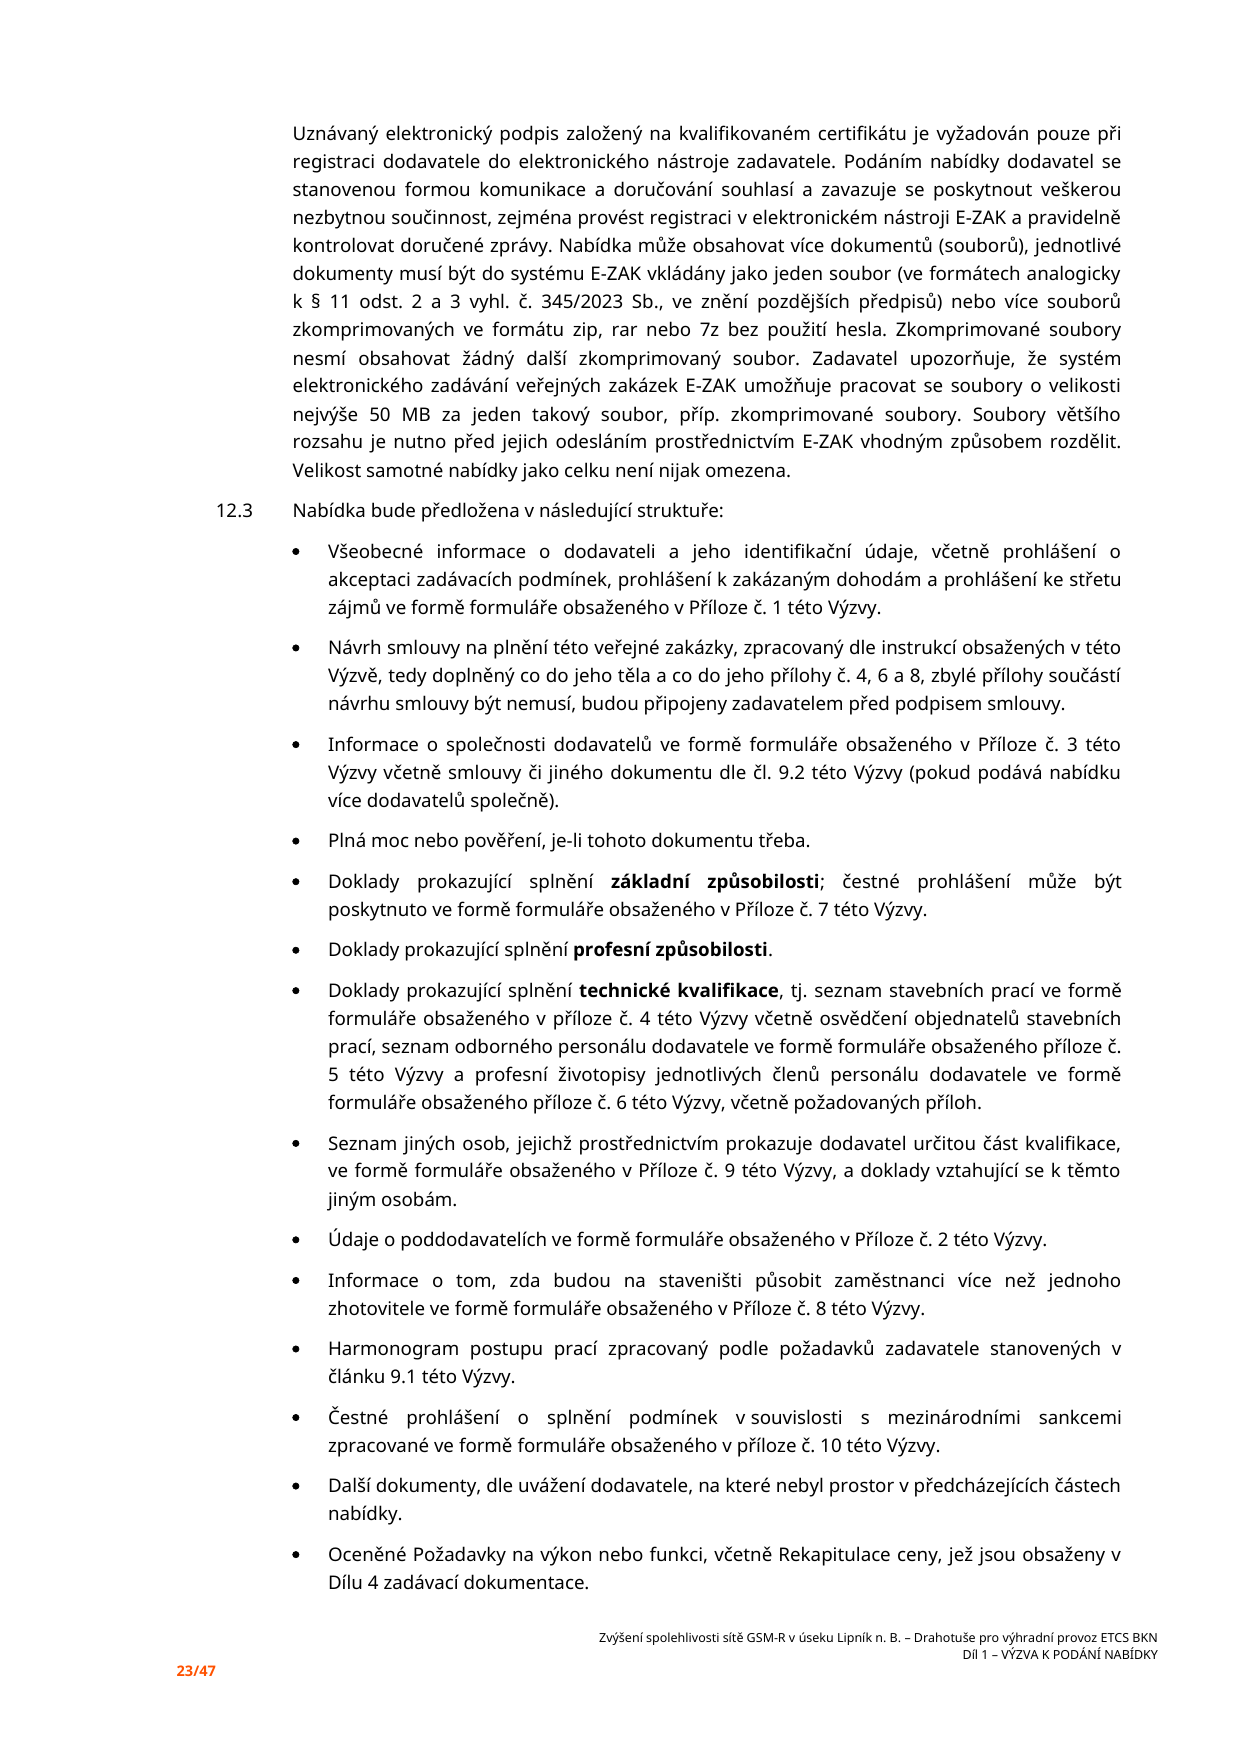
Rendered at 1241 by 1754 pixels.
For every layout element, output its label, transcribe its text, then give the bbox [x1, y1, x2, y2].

text Nabídka bude předložena v následující struktuře: [216, 497, 1122, 523]
text Všeobecné informace o dodavateli a jeho identifikační údaje, včetně prohlášení o akceptaci zadávacích podmínek, prohlášení k zakázaným dohodám a prohlášení ke střetu zájmů ve formě formuláře obsaženého v Příloze č. 1 této Výzvy. [292, 538, 1122, 619]
text Seznam jiných osob, jejichž prostřednictvím prokazuje dodavatel určitou část kvalifikace, ve formě formuláře obsaženého v Příloze č. 9 této Výzvy, a doklady vztahující se k těmto jiným osobám. [292, 1130, 1122, 1211]
text Oceněné Požadavky na výkon nebo funkci, včetně Rekapitulace ceny, jež jsou obsaženy v Dílu 4 zadávací dokumentace. [292, 1541, 1122, 1594]
text Doklady prokazující splnění základní způsobilosti; čestné prohlášení může být poskytnuto ve formě formuláře obsaženého v Příloze č. 7 této Výzvy. [292, 868, 1122, 922]
text Návrh smlouvy na plnění této veřejné zakázky, zpracovaný dle instrukcí obsažených v této Výzvě, tedy doplněný co do jeho těla a co do jeho přílohy č. 4, 6 a 8, zbylé přílohy součástí návrhu smlouvy být nemusí, budou připojeny zadavatelem před podpisem smlouvy. [292, 634, 1122, 716]
text Údaje o poddodavatelích ve formě formuláře obsaženého v Příloze č. 2 této Výzvy. [292, 1226, 1122, 1252]
text Doklady prokazující splnění profesní způsobilosti. [292, 937, 1122, 962]
text Harmonogram postupu prací zpracovaný podle požadavků zadavatele stanovených v článku 9.1 této Výzvy. [292, 1335, 1122, 1389]
text Informace o společnosti dodavatelů ve formě formuláře obsaženého v Příloze č. 3 této Výzvy včetně smlouvy či jiného dokumentu dle čl. 9.2 této Výzvy (pokud podává nabídku více dodavatelů společně). [292, 731, 1122, 813]
text Informace o tom, zda budou na staveništi působit zaměstnanci více než jednoho zhotovitele ve formě formuláře obsaženého v Příloze č. 8 této Výzvy. [292, 1267, 1122, 1320]
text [216, 121, 1122, 482]
text Doklady prokazující splnění technické kvalifikace, tj. seznam stavebních prací ve formě formuláře obsaženého v příloze č. 4 této Výzvy včetně osvědčení objednatelů stavebních prací, seznam odborného personálu dodavatele ve formě formuláře obsaženého příloze č. 5 této Výzvy a profesní životopisy jednotlivých členů personálu dodavatele ve formě formuláře obsaženého příloze č. 6 této Výzvy, včetně požadovaných příloh. [292, 977, 1122, 1115]
text Čestné prohlášení o splnění podmínek v souvislosti s mezinárodními sankcemi zpracované ve formě formuláře obsaženého v příloze č. 10 této Výzvy. [292, 1404, 1122, 1457]
text Plná moc nebo pověření, je-li tohoto dokumentu třeba. [292, 828, 1122, 853]
text Další dokumenty, dle uvážení dodavatele, na které nebyl prostor v předcházejících částech nabídky. [292, 1472, 1122, 1526]
